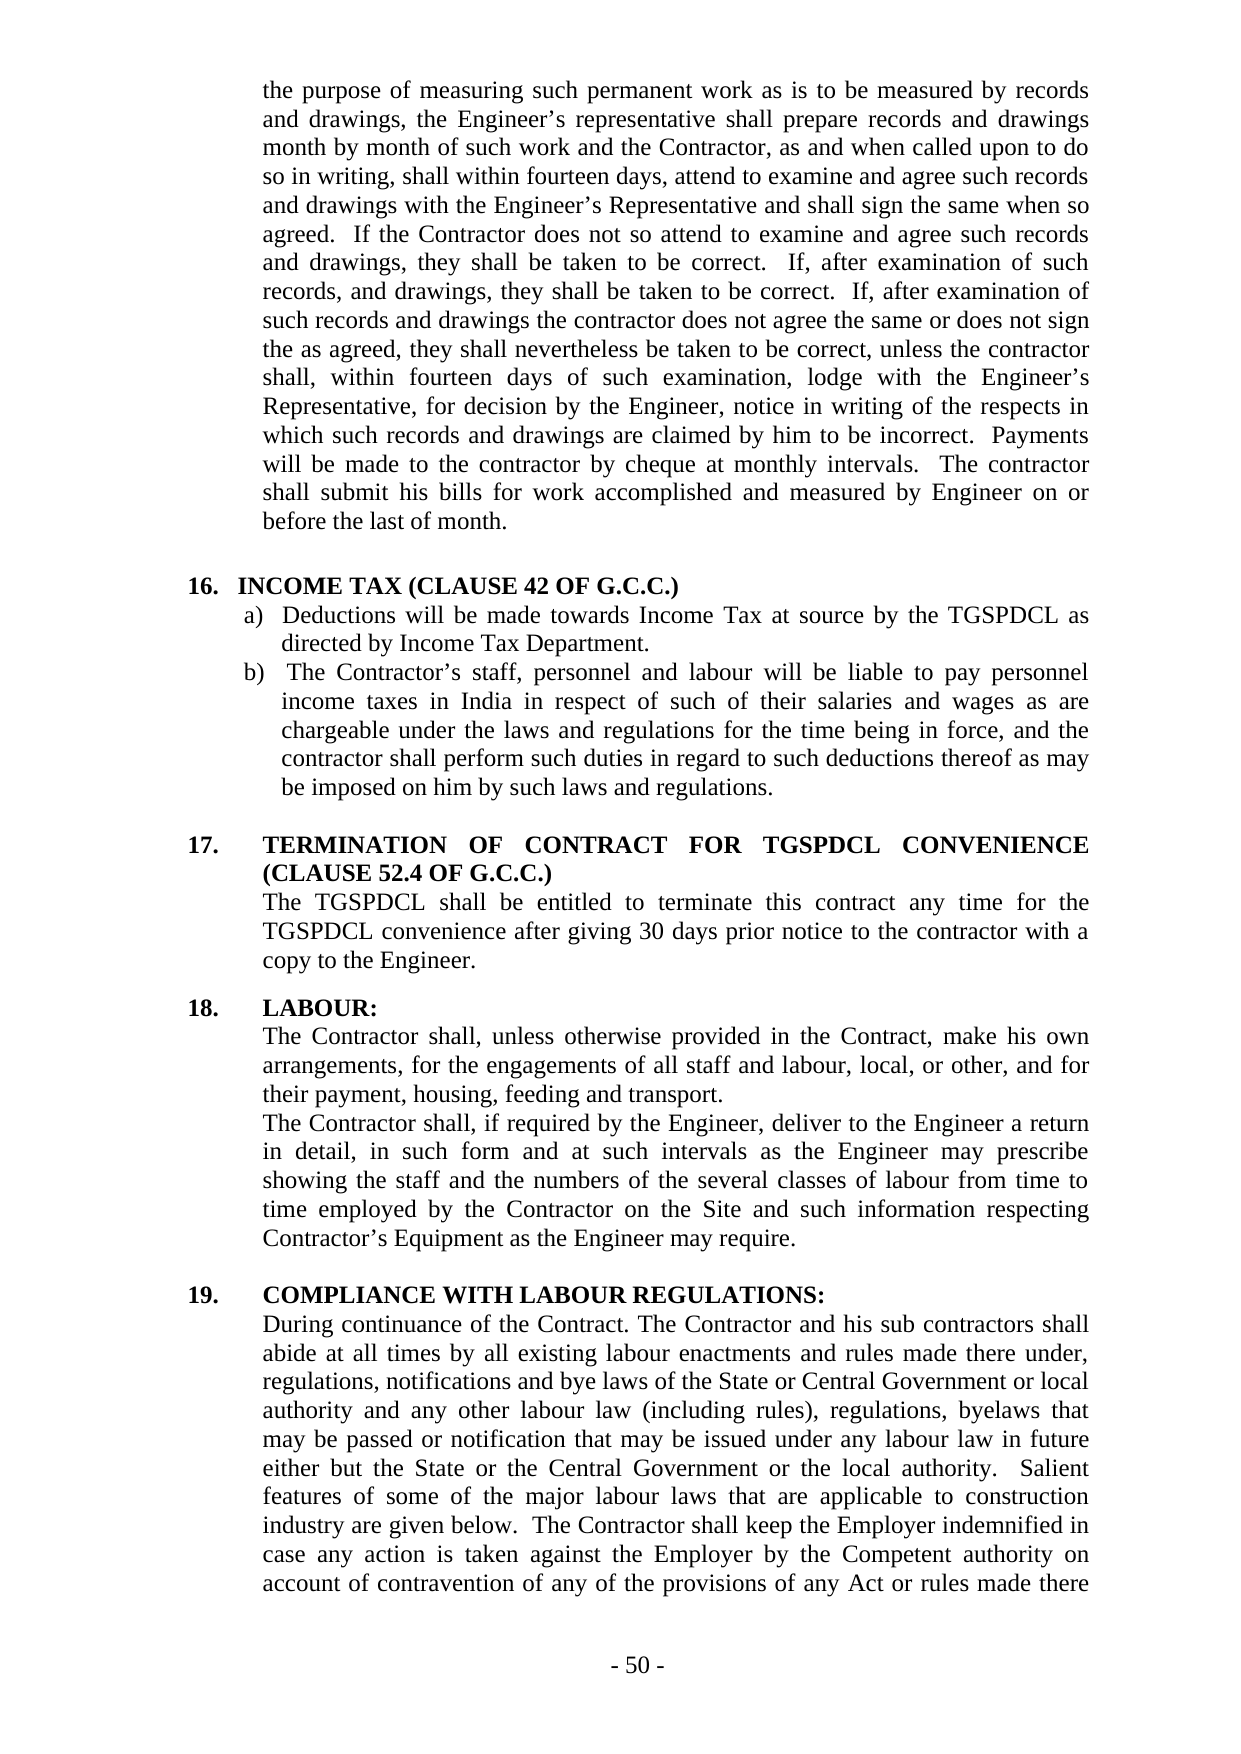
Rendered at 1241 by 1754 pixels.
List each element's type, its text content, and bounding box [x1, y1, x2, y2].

text The Contractor shall, if required by the Engineer, deliver to the Engineer a return in detail, in such form and at such intervals as the Engineer may prescribe showing the staff and the numbers of the several classes of labour from time to time employed by the Contractor on the Site and such information respecting Contractor’s Equipment as the Engineer may require. [262, 1108, 1090, 1251]
text 16. INCOME TAX (CLAUSE 42 OF G.C.C.) [187, 571, 1090, 600]
text 19. COMPLIANCE WITH LABOUR REGULATIONS: [187, 1280, 1090, 1309]
text 17. TERMINATION OF CONTRACT FOR TGSPDCL CONVENIENCE (CLAUSE 52.4 OF G.C.C.) [187, 830, 1090, 887]
text The Contractor shall, unless otherwise provided in the Contract, make his own arrangements, for the engagements of all staff and labour, local, or other, and for their payment, housing, feeding and transport. [262, 1021, 1090, 1108]
text 18. LABOUR: [187, 993, 1090, 1021]
text b) The Contractor’s staff, personnel and labour will be liable to pay personnel income taxes in India in respect of such of their salaries and wages as are chargeable under the laws and regulations for the time being in force, and the contractor shall perform such duties in regard to such deductions thereof as may be imposed on him by such laws and regulations. [244, 657, 1090, 801]
text The TGSPDCL shall be entitled to terminate this contract any time for the TGSPDCL convenience after giving 30 days prior notice to the contractor with a copy to the Engineer. [262, 887, 1090, 973]
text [262, 1309, 1090, 1596]
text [262, 75, 1090, 535]
text a) Deductions will be made towards Income Tax at source by the TGSPDCL as directed by Income Tax Department. [244, 600, 1090, 657]
